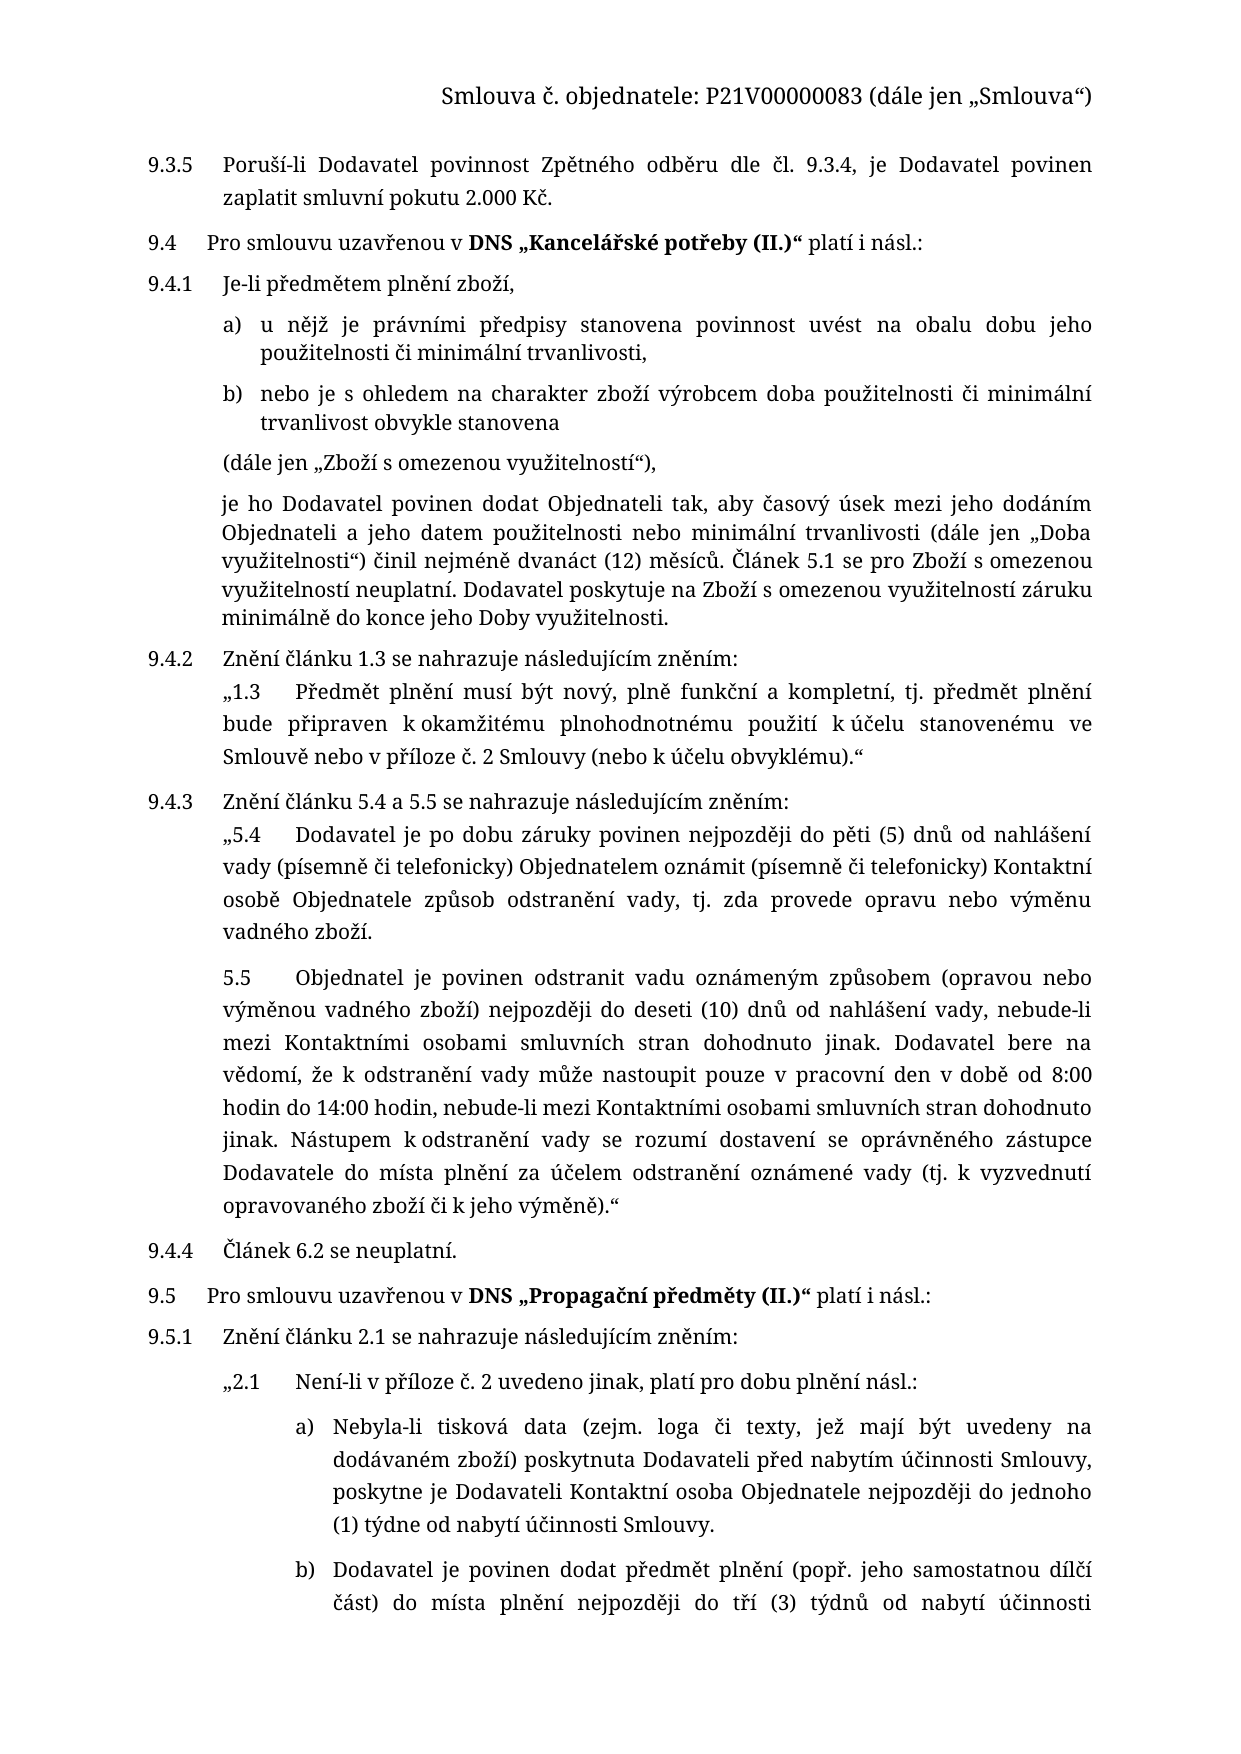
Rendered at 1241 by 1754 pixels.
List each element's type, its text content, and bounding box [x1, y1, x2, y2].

list Pro smlouvu uzavřenou v DNS „Kancelářské potřeby (II.)“ platí i násl.: [148, 228, 1093, 256]
list nebo je s ohledem na charakter zboží výrobcem doba použitelnosti či minimální trvanlivost obvykle stanovena [223, 379, 1093, 436]
list Znění článku 1.3 se nahrazuje následujícím zněním: [148, 644, 1093, 673]
list Nebyla-li tisková data (zejm. loga či texty, jež mají být uvedeny na dodávaném zboží) poskytnuta Dodavateli před nabytím účinnosti Smlouvy, poskytne je Dodavateli Kontaktní osoba Objednatele nejpozději do jednoho (1) týdne od nabytí účinnosti Smlouvy. [295, 1412, 1093, 1538]
text (dále jen „Zboží s omezenou využitelností“), [223, 448, 1093, 477]
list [295, 1555, 1093, 1616]
list Pro smlouvu uzavřenou v DNS „Propagační předměty (II.)“ platí i násl.: [148, 1281, 1093, 1309]
list u nějž je právními předpisy stanovena povinnost uvést na obalu dobu jeho použitelnosti či minimální trvanlivosti, [223, 310, 1093, 367]
list Článek 6.2 se neuplatní. [148, 1236, 1093, 1264]
text je ho Dodavatel povinen dodat Objednateli tak, aby časový úsek mezi jeho dodáním Objednateli a jeho datem použitelnosti nebo minimální trvanlivosti (dále jen „Doba využitelnosti“) činil nejméně dvanáct (12) měsíců. Článek 5.1 se pro Zboží s omezenou využitelností neuplatní. Dodavatel poskytuje na Zboží s omezenou využitelností záruku minimálně do konce jeho Doby využitelnosti. [221, 489, 1093, 632]
list „1.3 Předmět plnění musí být nový, plně funkční a kompletní, tj. předmět plnění bude připraven k okamžitému plnohodnotnému použití k účelu stanovenému ve Smlouvě nebo v příloze č. 2 Smlouvy (nebo k účelu obvyklému).“ [223, 677, 1093, 770]
list 5.5 Objednatel je povinen odstranit vadu oznámeným způsobem (opravou nebo výměnou vadného zboží) nejpozději do deseti (10) dnů od nahlášení vady, nebude-li mezi Kontaktními osobami smluvních stran dohodnuto jinak. Dodavatel bere na vědomí, že k odstranění vady může nastoupit pouze v pracovní den v době od 8:00 hodin do 14:00 hodin, nebude-li mezi Kontaktními osobami smluvních stran dohodnuto jinak. Nástupem k odstranění vady se rozumí dostavení se oprávněného zástupce Dodavatele do místa plnění za účelem odstranění oznámené vady (tj. k vyzvednutí opravovaného zboží či k jeho výměně).“ [223, 963, 1093, 1219]
list „2.1 Není-li v příloze č. 2 uvedeno jinak, platí pro dobu plnění násl.: [223, 1367, 1093, 1396]
list Znění článku 5.4 a 5.5 se nahrazuje následujícím zněním: [148, 787, 1093, 816]
list Je-li předmětem plnění zboží, [148, 269, 1093, 297]
list Poruší-li Dodavatel povinnost Zpětného odběru dle čl. 9.3.4, je Dodavatel povinen zaplatit smluvní pokutu 2.000 Kč. [148, 150, 1093, 211]
list „5.4 Dodavatel je po dobu záruky povinen nejpozději do pěti (5) dnů od nahlášení vady (písemně či telefonicky) Objednatelem oznámit (písemně či telefonicky) Kontaktní osobě Objednatele způsob odstranění vady, tj. zda provede opravu nebo výměnu vadného zboží. [223, 820, 1093, 946]
list Znění článku 2.1 se nahrazuje následujícím zněním: [148, 1322, 1093, 1350]
